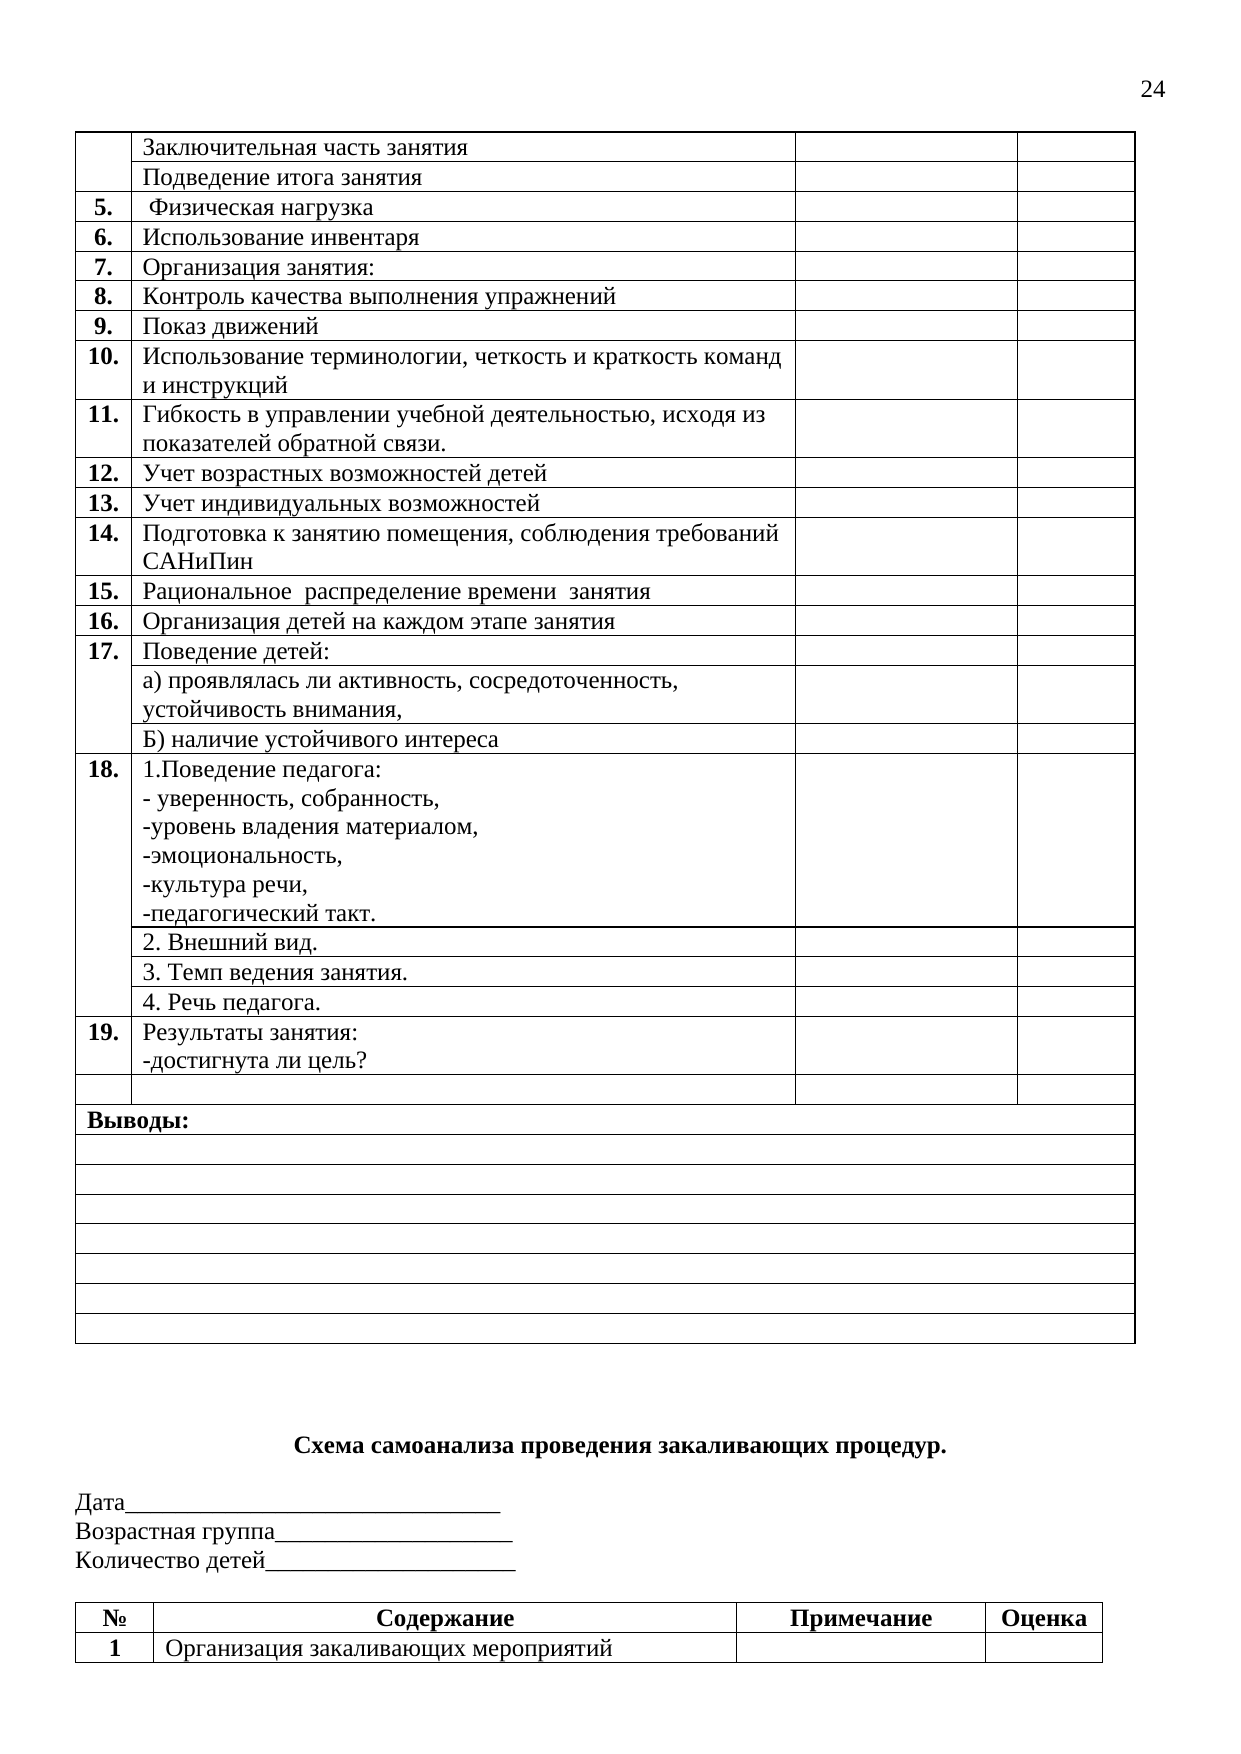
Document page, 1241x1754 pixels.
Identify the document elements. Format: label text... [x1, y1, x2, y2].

table_cell [1018, 724, 1134, 753]
table_cell Использование терминологии, четкость и краткость команд и инструкций [132, 341, 795, 398]
table_cell 7. [76, 252, 131, 280]
table_cell 19. [76, 1017, 131, 1074]
table_cell [1018, 281, 1134, 310]
table_cell 12. [76, 458, 131, 487]
table_cell [796, 928, 1017, 956]
table_header Примечание [737, 1603, 985, 1632]
table_cell [796, 518, 1017, 575]
table_cell [986, 1633, 1102, 1662]
table_cell [1018, 222, 1134, 251]
table_cell [1018, 666, 1134, 723]
table_cell [737, 1633, 985, 1662]
table_cell [796, 192, 1017, 221]
table_cell Результаты занятия: -достигнута ли цель? [132, 1017, 795, 1074]
table_cell [796, 606, 1017, 635]
table_cell Б) наличие устойчивого интереса [132, 724, 795, 753]
table_cell Поведение детей: [132, 636, 795, 664]
table_cell 5. [76, 192, 131, 221]
table_cell 16. [76, 606, 131, 635]
table_cell [796, 724, 1017, 753]
table_cell 13. [76, 488, 131, 517]
table_cell [1018, 987, 1134, 1016]
table_cell [796, 987, 1017, 1016]
table_cell [796, 133, 1017, 161]
table_cell [1018, 928, 1134, 956]
table_cell 4. Речь педагога. [132, 987, 795, 1016]
table_cell 14. [76, 518, 131, 575]
table_cell Использование инвентаря [132, 222, 795, 251]
table_cell [796, 636, 1017, 664]
table_cell [796, 488, 1017, 517]
table_cell [76, 1314, 1134, 1342]
table_cell [1018, 1075, 1134, 1104]
table_cell [1018, 606, 1134, 635]
table_cell Рациональное распределение времени занятия [132, 576, 795, 605]
table_cell Заключительная часть занятия [132, 133, 795, 161]
table_cell Организация закаливающих мероприятий [154, 1633, 736, 1662]
table_cell Гибкость в управлении учебной деятельностью, исходя из показателей обратной связи. [132, 400, 795, 457]
table_cell [796, 222, 1017, 251]
table_cell [796, 666, 1017, 723]
table_cell Физическая нагрузка [132, 192, 795, 221]
table_cell Выводы: [76, 1105, 1134, 1134]
table_cell 18. [76, 754, 131, 1016]
table_cell [796, 400, 1017, 457]
table_cell 2. Внешний вид. [132, 928, 795, 956]
table_cell [796, 341, 1017, 398]
table_cell [1018, 133, 1134, 161]
table_cell [76, 1195, 1134, 1223]
table_cell [76, 1135, 1134, 1164]
table_cell [132, 1075, 795, 1104]
text Схема самоанализа проведения закаливающих процедур. [75, 1430, 1165, 1458]
table_cell 17. [76, 636, 131, 753]
text Дата______________________________ [75, 1487, 1165, 1516]
table_cell [1018, 957, 1134, 986]
table_cell [1018, 192, 1134, 221]
table_cell 9. [76, 311, 131, 340]
table_cell 1 [76, 1633, 153, 1662]
table_cell [1018, 576, 1134, 605]
table_cell 1.Поведение педагога: - уверенность, собранность, -уровень владения материалом, -эмоциональность, -культура речи, -педагогический такт. [132, 754, 795, 926]
table_cell [796, 252, 1017, 280]
table_cell [1018, 458, 1134, 487]
table_cell 6. [76, 222, 131, 251]
table_cell [76, 1254, 1134, 1283]
table_cell [796, 458, 1017, 487]
table_cell [1018, 162, 1134, 191]
table_cell 15. [76, 576, 131, 605]
table_cell [76, 1165, 1134, 1193]
table_cell 3. Темп ведения занятия. [132, 957, 795, 986]
table_cell [76, 1224, 1134, 1253]
table_cell а) проявлялась ли активность, сосредоточенность, устойчивость внимания, [132, 666, 795, 723]
table_cell Учет индивидуальных возможностей [132, 488, 795, 517]
table_cell [76, 1284, 1134, 1313]
table_cell [1018, 341, 1134, 398]
table_cell 10. [76, 341, 131, 398]
table_cell [1018, 636, 1134, 664]
table_cell [796, 1017, 1017, 1074]
text Количество детей____________________ [75, 1545, 1165, 1573]
table_cell [1018, 488, 1134, 517]
table_cell [796, 311, 1017, 340]
table_header № [76, 1603, 153, 1632]
table_cell Контроль качества выполнения упражнений [132, 281, 795, 310]
table_cell Подведение итога занятия [132, 162, 795, 191]
table_cell [796, 162, 1017, 191]
table_cell Подготовка к занятию помещения, соблюдения требований САНиПин [132, 518, 795, 575]
table_cell [796, 754, 1017, 926]
table_cell Организация детей на каждом этапе занятия [132, 606, 795, 635]
table_cell [76, 1075, 131, 1104]
table_cell [796, 576, 1017, 605]
text Возрастная группа___________________ [75, 1516, 1165, 1545]
table_cell 11. [76, 400, 131, 457]
table_cell [796, 281, 1017, 310]
table_cell [796, 1075, 1017, 1104]
table_cell [1018, 400, 1134, 457]
table_cell Учет возрастных возможностей детей [132, 458, 795, 487]
table_cell Организация занятия: [132, 252, 795, 280]
table_cell [1018, 754, 1134, 926]
table_header Содержание [154, 1603, 736, 1632]
table_cell [796, 957, 1017, 986]
table_cell [1018, 1017, 1134, 1074]
table_cell [1018, 311, 1134, 340]
table_cell Показ движений [132, 311, 795, 340]
table_header Оценка [986, 1603, 1102, 1632]
table_cell [1018, 252, 1134, 280]
table_cell 8. [76, 281, 131, 310]
table_cell [1018, 518, 1134, 575]
